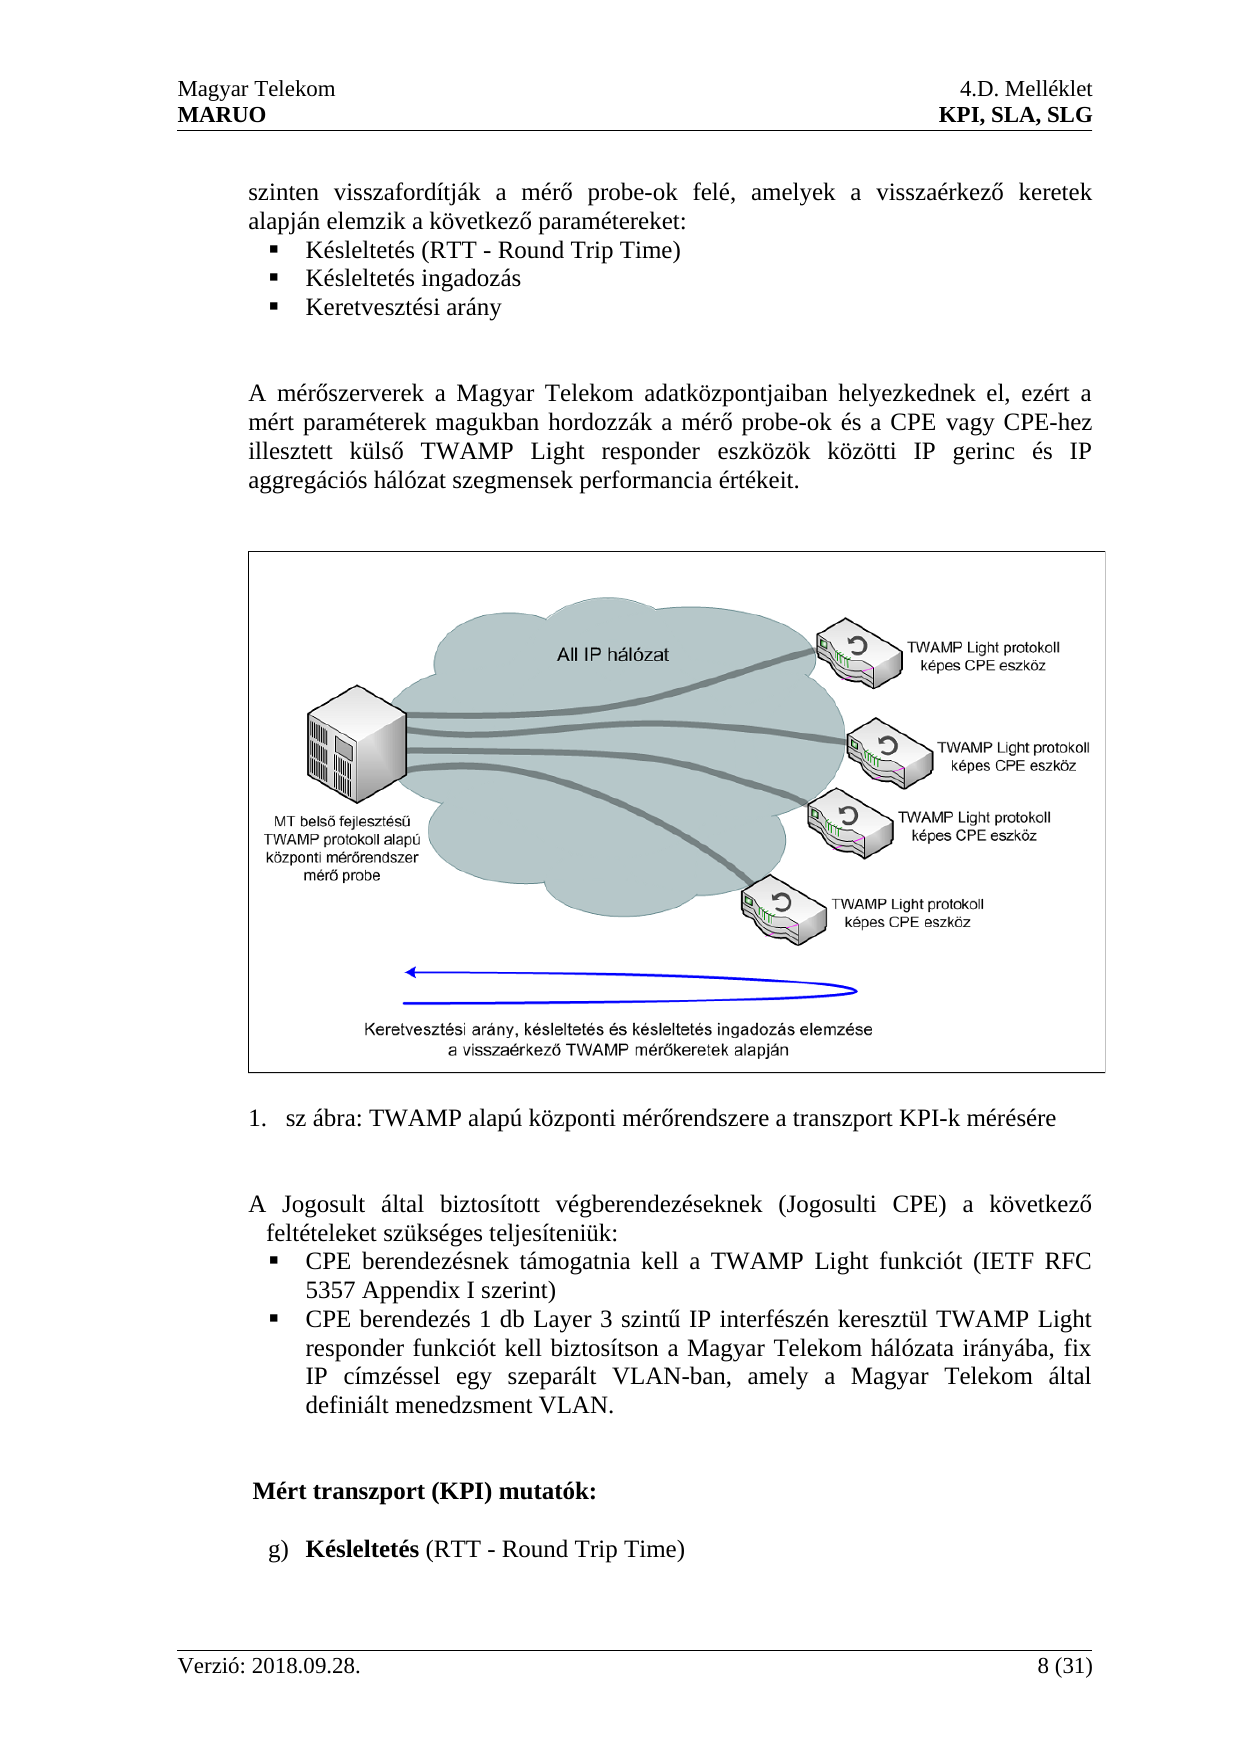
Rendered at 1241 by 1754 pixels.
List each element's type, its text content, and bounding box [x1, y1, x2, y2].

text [248, 177, 1092, 235]
text Mért transzport (KPI) mutatók: [177, 1476, 1092, 1505]
picture [248, 551, 1106, 1074]
list Késleltetés (RTT - Round Trip Time) [268, 235, 1092, 263]
list Késleltetés ingadozás [268, 263, 1092, 292]
text A Jogosult által biztosított végberendezéseknek (Jogosulti CPE) a következő feltételeket szükséges teljesíteniük: [248, 1189, 1092, 1246]
list Keretvesztési arány [268, 292, 1092, 321]
list Késleltetés (RTT - Round Trip Time) [268, 1534, 1092, 1563]
list CPE berendezésnek támogatnia kell a TWAMP Light funkciót (IETF RFC 5357 Appendix I szerint) [268, 1246, 1092, 1304]
text A mérőszerverek a Magyar Telekom adatközpontjaiban helyezkednek el, ezért a mért paraméterek magukban hordozzák a mérő probe-ok és a CPE vagy CPE-hez illesztett külső TWAMP Light responder eszközök közötti IP gerinc és IP aggregációs hálózat szegmensek performancia értékeit. [248, 378, 1092, 493]
list sz ábra: TWAMP alapú központi mérőrendszere a transzport KPI-k mérésére [248, 1103, 1092, 1131]
list CPE berendezés 1 db Layer 3 szintű IP interfészén keresztül TWAMP Light responder funkciót kell biztosítson a Magyar Telekom hálózata irányába, fix IP címzéssel egy szeparált VLAN-ban, amely a Magyar Telekom által definiált menedzsment VLAN. [268, 1304, 1092, 1419]
